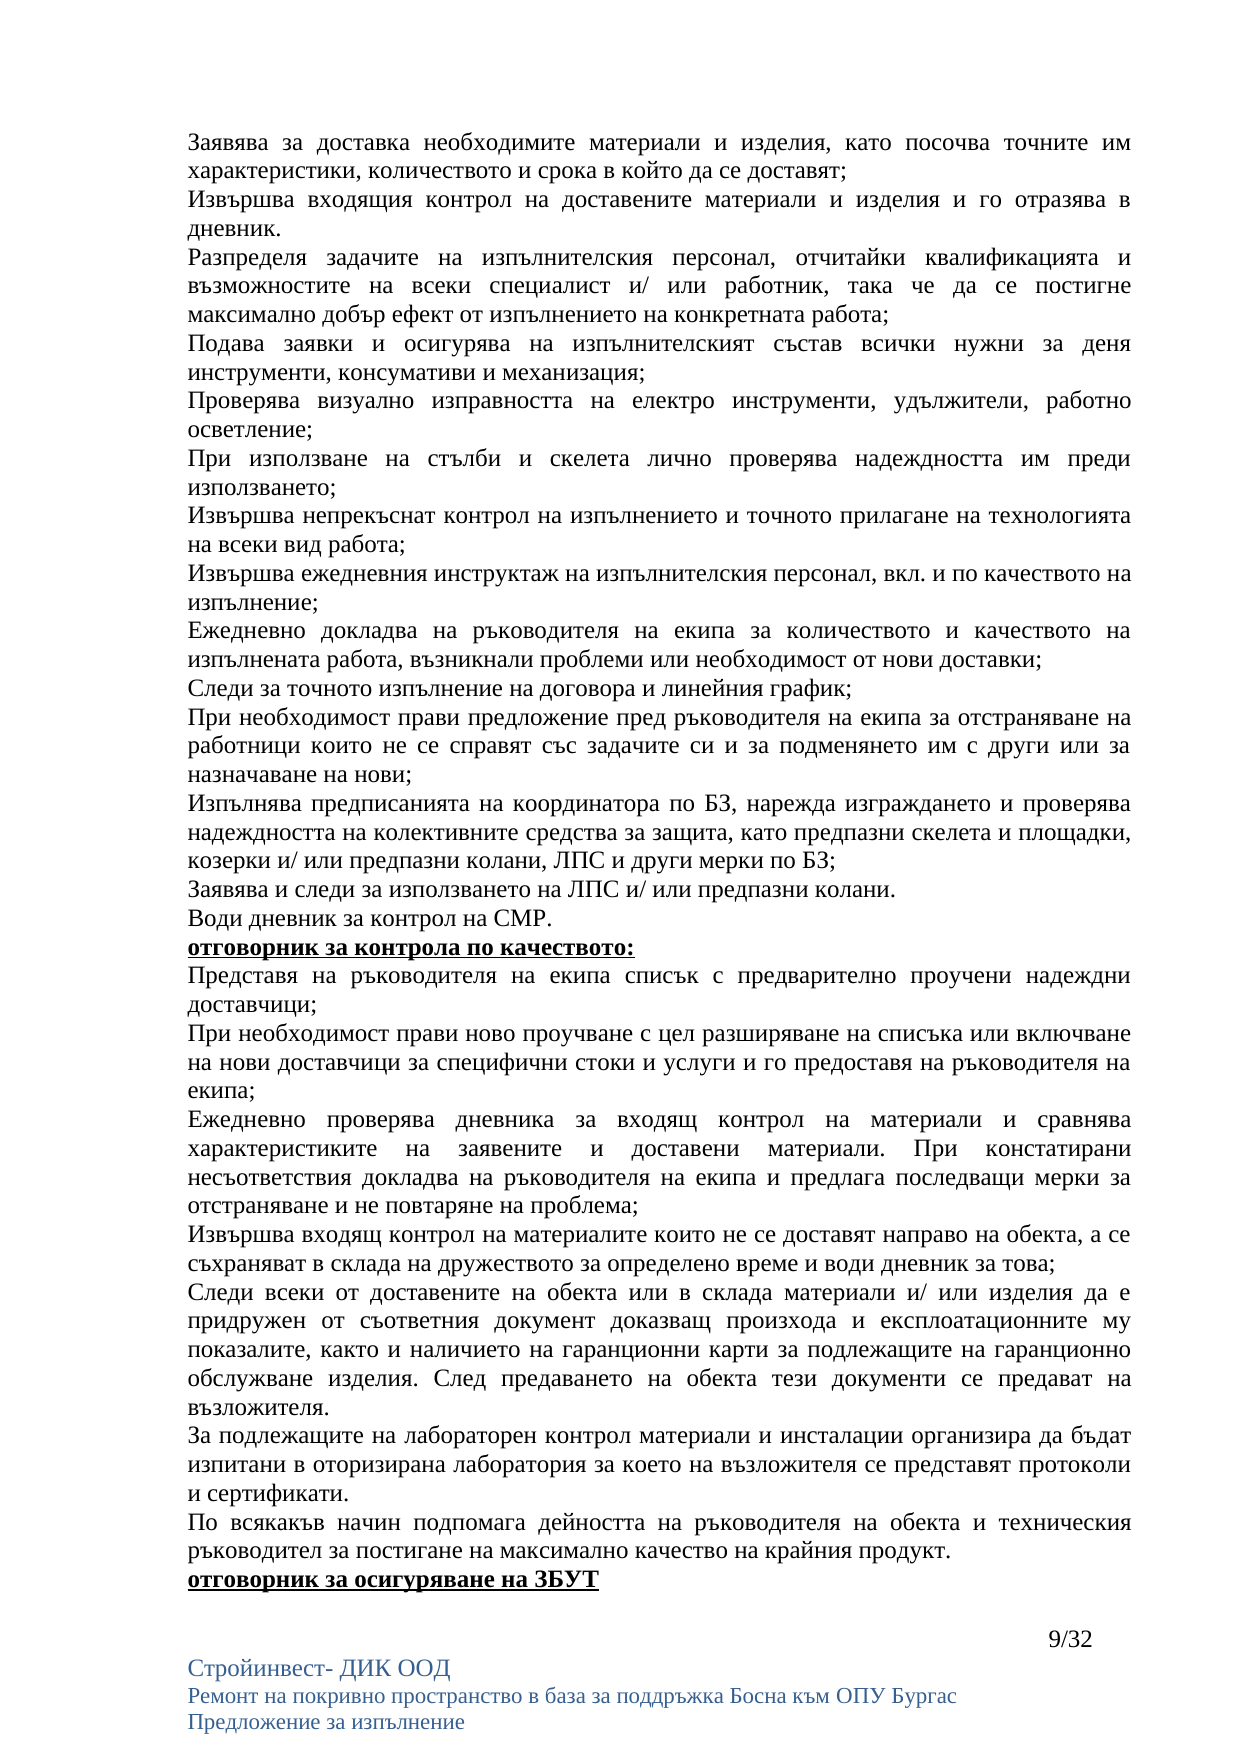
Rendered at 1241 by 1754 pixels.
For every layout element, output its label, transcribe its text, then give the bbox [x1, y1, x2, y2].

text При необходимост прави ново проучване с цел разширяване на списъка или включване на нови доставчици за специфични стоки и услуги и го предоставя на ръководителя на екипа; [187, 1018, 1132, 1104]
text Подава заявки и осигурява на изпълнителският състав всички нужни за деня инструменти, консумативи и механизация; [187, 328, 1132, 385]
text По всякакъв начин подпомага дейността на ръководителя на обекта и техническия ръководител за постигане на максимално качество на крайния продукт. [187, 1507, 1132, 1564]
text При необходимост прави предложение пред ръководителя на екипа за отстраняване на работници които не се справят със задачите си и за подменянето им с други или за назначаване на нови; [187, 702, 1132, 788]
text Проверява визуално изправността на електро инструменти, удължители, работно осветление; [187, 385, 1132, 443]
text За подлежащите на лабораторен контрол материали и инсталации организира да бъдат изпитани в оторизирана лаборатория за което на възложителя се представят протоколи и сертификати. [187, 1420, 1132, 1507]
text Следи всеки от доставените на обекта или в склада материали и/ или изделия да е придружен от съответния документ доказващ произхода и експлоатационните му показалите, както и наличието на гаранционни карти за подлежащите на гаранционно обслужване изделия. След предаването на обекта тези документи се предават на възложителя. [187, 1277, 1132, 1420]
text Извършва ежедневния инструктаж на изпълнителския персонал, вкл. и по качеството на изпълнение; [187, 558, 1132, 615]
text Представя на ръководителя на екипа списък с предварително проучени надеждни доставчици; [187, 960, 1132, 1018]
text Ежедневно проверява дневника за входящ контрол на материали и сравнява характеристиките на заявените и доставени материали. При констатирани несъответствия докладва на ръководителя на екипа и предлага последващи мерки за отстраняване и не повтаряне на проблема; [187, 1104, 1132, 1219]
text Заявява и следи за използването на ЛПС и/ или предпазни колани. [187, 874, 1132, 903]
text Изпълнява предписанията на координатора по БЗ, нарежда изграждането и проверява надеждността на колективните средства за защита, като предпазни скелета и площадки, козерки и/ или предпазни колани, ЛПС и други мерки по БЗ; [187, 788, 1132, 874]
text Води дневник за контрол на СМР. [187, 903, 1132, 932]
text Заявява за доставка необходимите материали и изделия, като посочва точните им характеристики, количеството и срока в който да се доставят; [187, 127, 1132, 184]
text Извършва непрекъснат контрол на изпълнението и точното прилагане на технологията на всеки вид работа; [187, 500, 1132, 558]
text При използване на стълби и скелета лично проверява надеждността им преди използването; [187, 443, 1132, 500]
text отговорник за контрола по качеството: [187, 932, 1132, 960]
text отговорник за осигуряване на ЗБУТ [187, 1564, 1132, 1593]
text Следи за точното изпълнение на договора и линейния график; [187, 673, 1132, 702]
text Извършва входящия контрол на доставените материали и изделия и го отразява в дневник. [187, 184, 1132, 242]
text Ежедневно докладва на ръководителя на екипа за количеството и качеството на изпълнената работа, възникнали проблеми или необходимост от нови доставки; [187, 615, 1132, 673]
text Извършва входящ контрол на материалите които не се доставят направо на обекта, а се съхраняват в склада на дружеството за определено време и води дневник за това; [187, 1219, 1132, 1277]
text Разпределя задачите на изпълнителския персонал, отчитайки квалификацията и възможностите на всеки специалист и/ или работник, така че да се постигне максимално добър ефект от изпълнението на конкретната работа; [187, 242, 1132, 328]
